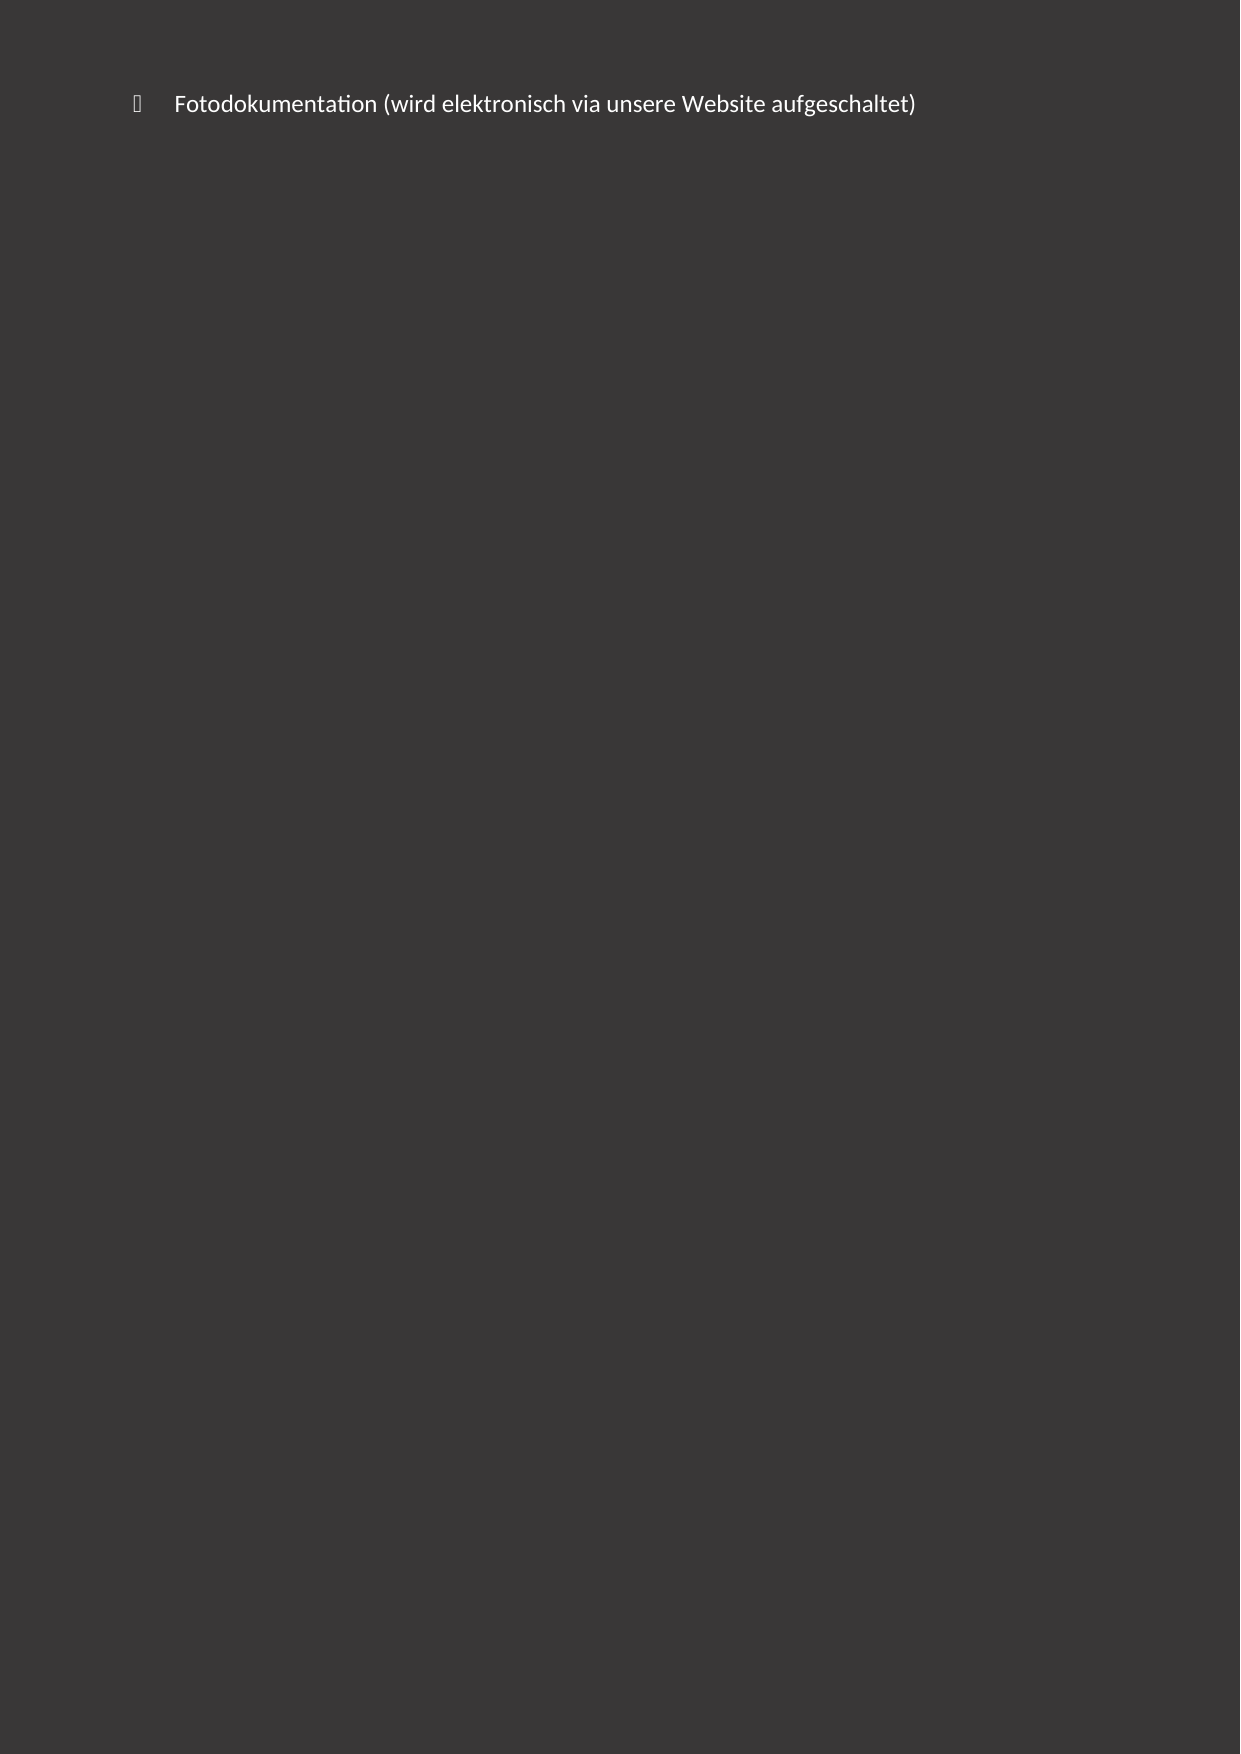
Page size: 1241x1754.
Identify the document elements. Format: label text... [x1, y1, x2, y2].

list Fotodokumentation (wird elektronisch via unsere Website aufgeschaltet) [133, 89, 1107, 119]
